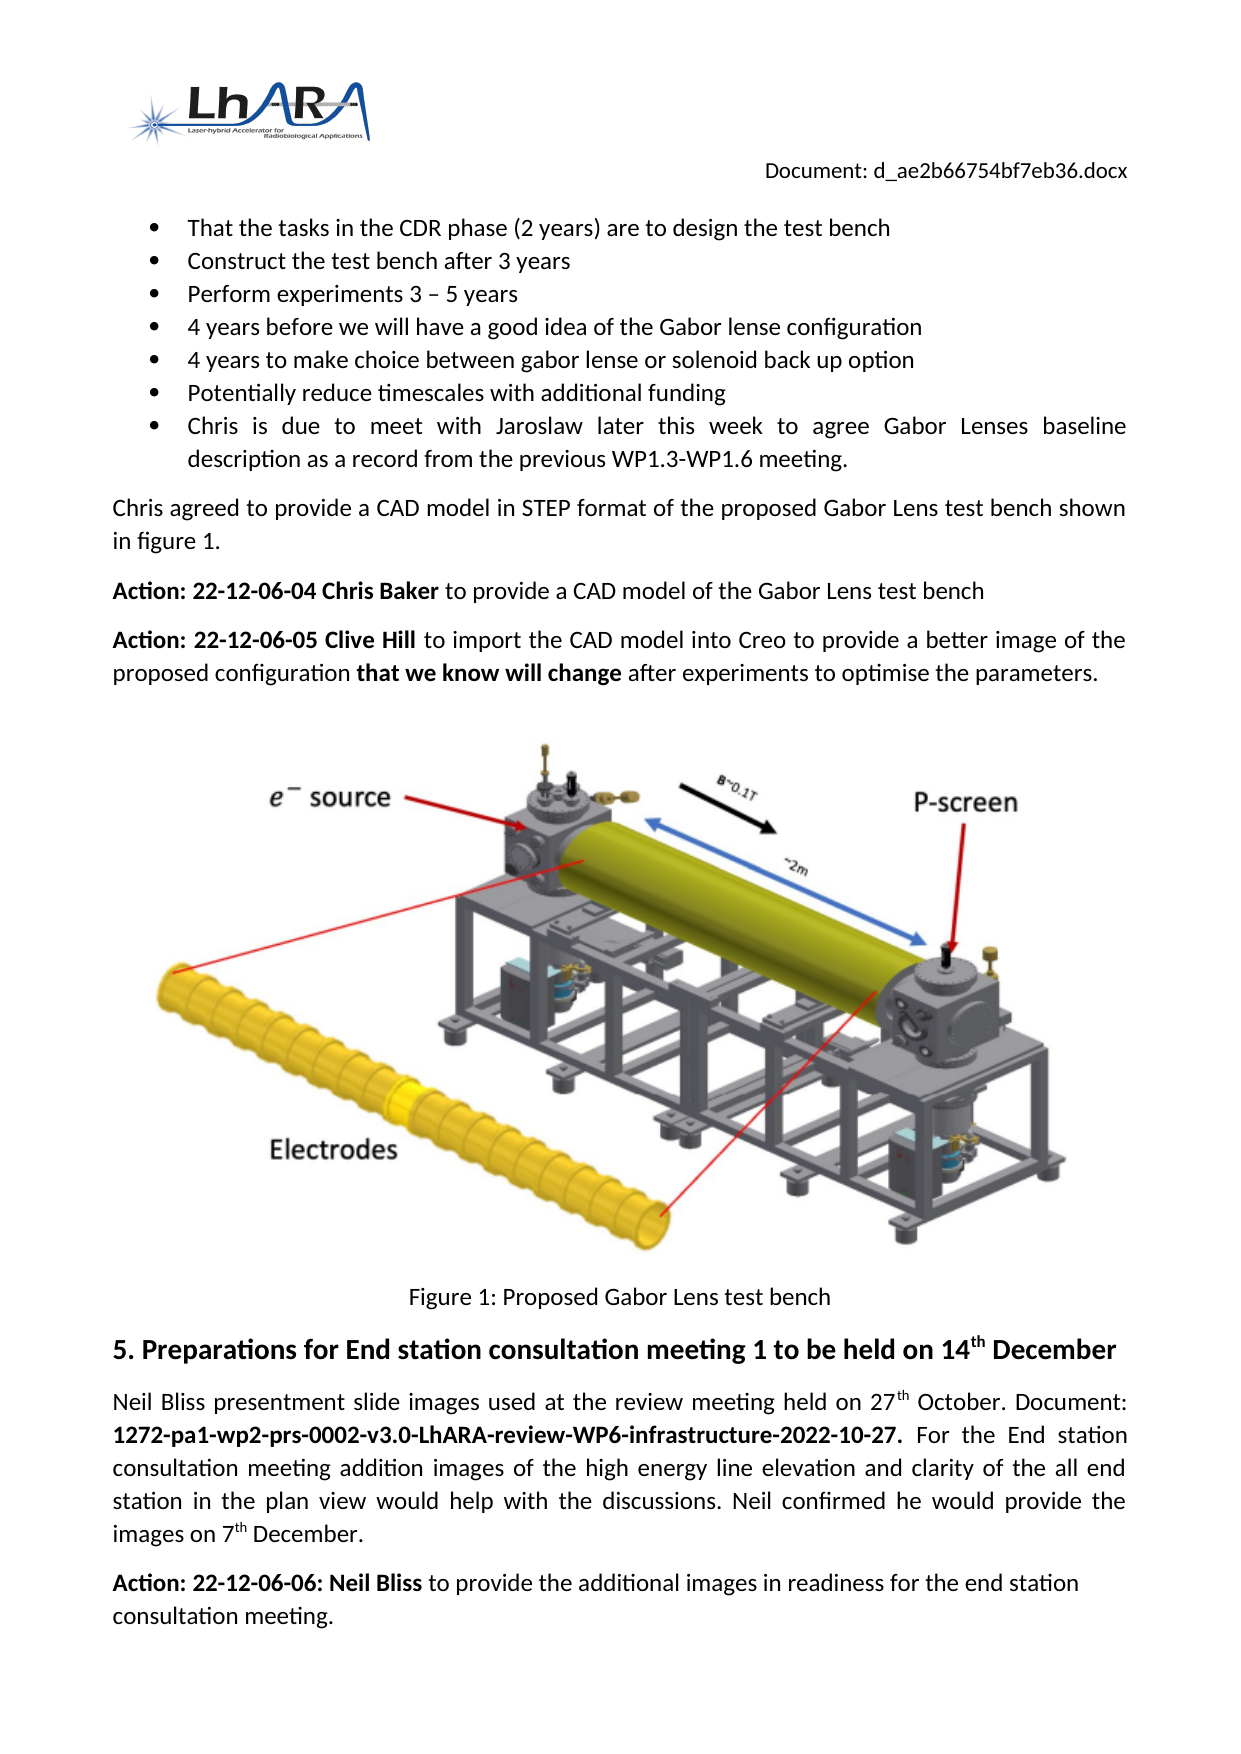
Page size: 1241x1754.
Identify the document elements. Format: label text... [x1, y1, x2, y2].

list Construct the test bench after 3 years [150, 246, 1128, 276]
list 4 years before we will have a good idea of the Gabor lense configuration [150, 311, 1128, 342]
picture [112, 707, 1080, 1263]
text Neil Bliss presentment slide images used at the review meeting held on 27th October. Document: 1272-pa1-wp2-prs-0002-v3.0-LhARA-review-WP6-infrastructure-2022-10-27. For the End station consultation meeting addition images of the high energy line elevation and clarity of the all end station in the plan view would help with the discussions. Neil confirmed he would provide the images on 7th December. [112, 1386, 1128, 1548]
text Chris agreed to provide a CAD model in STEP format of the proposed Gabor Lens test bench shown in figure 1. [112, 493, 1128, 556]
text Action: 22-12-06-05 Clive Hill to import the CAD model into Creo to provide a better image of the proposed configuration that we know will change after experiments to optimise the parameters. [112, 625, 1128, 688]
text 5. Preparations for End station consultation meeting 1 to be held on 14th December [112, 1331, 1128, 1367]
text Action: 22-12-06-06: Neil Bliss to provide the additional images in readiness for the end station consultation meeting. [112, 1567, 1128, 1631]
list 4 years to make choice between gabor lense or solenoid back up option [150, 344, 1128, 375]
picture [112, 73, 400, 157]
list That the tasks in the CDR phase (2 years) are to design the test bench [150, 213, 1128, 243]
list Chris is due to meet with Jaroslaw later this week to agree Gabor Lenses baseline description as a record from the previous WP1.3-WP1.6 meeting. [150, 410, 1128, 473]
text Action: 22-12-06-04 Chris Baker to provide a CAD model of the Gabor Lens test bench [112, 575, 1128, 606]
text Figure 1: Proposed Gabor Lens test bench [112, 1281, 1128, 1312]
list Perform experiments 3 – 5 years [150, 278, 1128, 309]
list Potentially reduce timescales with additional funding [150, 377, 1128, 408]
